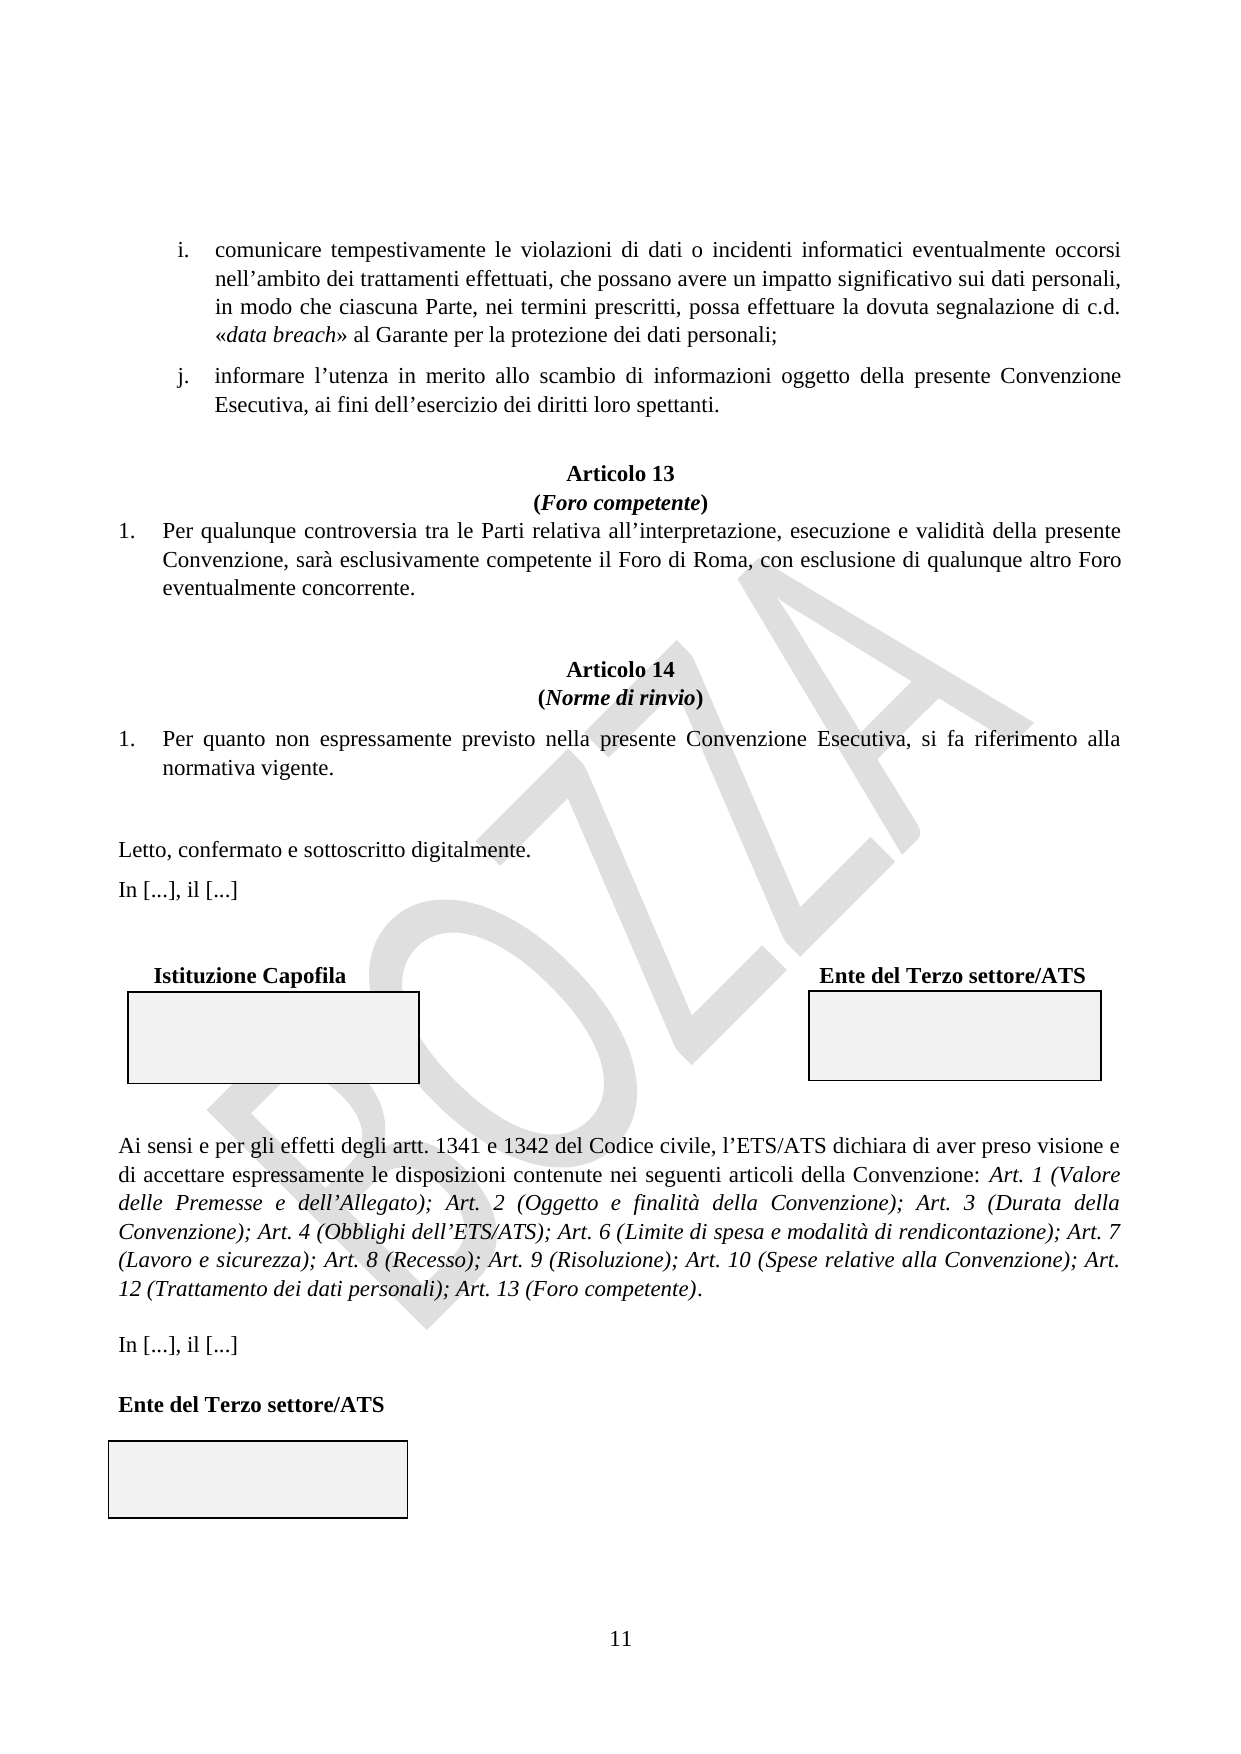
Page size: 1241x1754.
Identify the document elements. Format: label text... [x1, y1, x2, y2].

text In [...], il [...] [118, 1332, 1123, 1358]
text (Norme di rinvio) [118, 684, 1123, 711]
list informare l’utenza in merito allo scambio di informazioni oggetto della presente Convenzione Esecutiva, ai fini dell’esercizio dei diritti loro spettanti. [177, 362, 1123, 417]
text Ente del Terzo settore/ATS [118, 1391, 1123, 1417]
text Articolo 14 [118, 656, 1123, 682]
text Ai sensi e per gli effetti degli artt. 1341 e 1342 del Codice civile, l’ETS/ATS dichiara di aver preso visione e di accettare espressamente le disposizioni contenute nei seguenti articoli della Convenzione: Art. 1 (Valore delle Premesse e dell’Allegato); Art. 2 (Oggetto e finalità della Convenzione); Art. 3 (Durata della Convenzione); Art. 4 (Obblighi dell’ETS/ATS); Art. 6 (Limite di spesa e modalità di rendicontazione); Art. 7 (Lavoro e sicurezza); Art. 8 (Recesso); Art. 9 (Risoluzione); Art. 10 (Spese relative alla Convenzione); Art. 12 (Trattamento dei dati personali); Art. 13 (Foro competente). [118, 1132, 1123, 1301]
list Per quanto non espressamente previsto nella presente Convenzione Esecutiva, si fa riferimento alla normativa vigente. [118, 725, 1123, 780]
text Istituzione Capofila Ente del Terzo settore/ATS [118, 962, 1123, 988]
list Per qualunque controversia tra le Parti relativa all’interpretazione, esecuzione e validità della presente Convenzione, sarà esclusivamente competente il Foro di Roma, con esclusione di qualunque altro Foro eventualmente concorrente. [118, 517, 1123, 600]
text (Foro competente) [118, 489, 1123, 515]
text Articolo 13 [118, 460, 1123, 487]
text Letto, confermato e sottoscritto digitalmente. [118, 836, 1123, 862]
text In [...], il [...] [118, 877, 1123, 903]
list comunicare tempestivamente le violazioni di dati o incidenti informatici eventualmente occorsi nell’ambito dei trattamenti effettuati, che possano avere un impatto significativo sui dati personali, in modo che ciascuna Parte, nei termini prescritti, possa effettuare la dovuta segnalazione di c.d. «data breach» al Garante per la protezione dei dati personali; [177, 236, 1123, 348]
